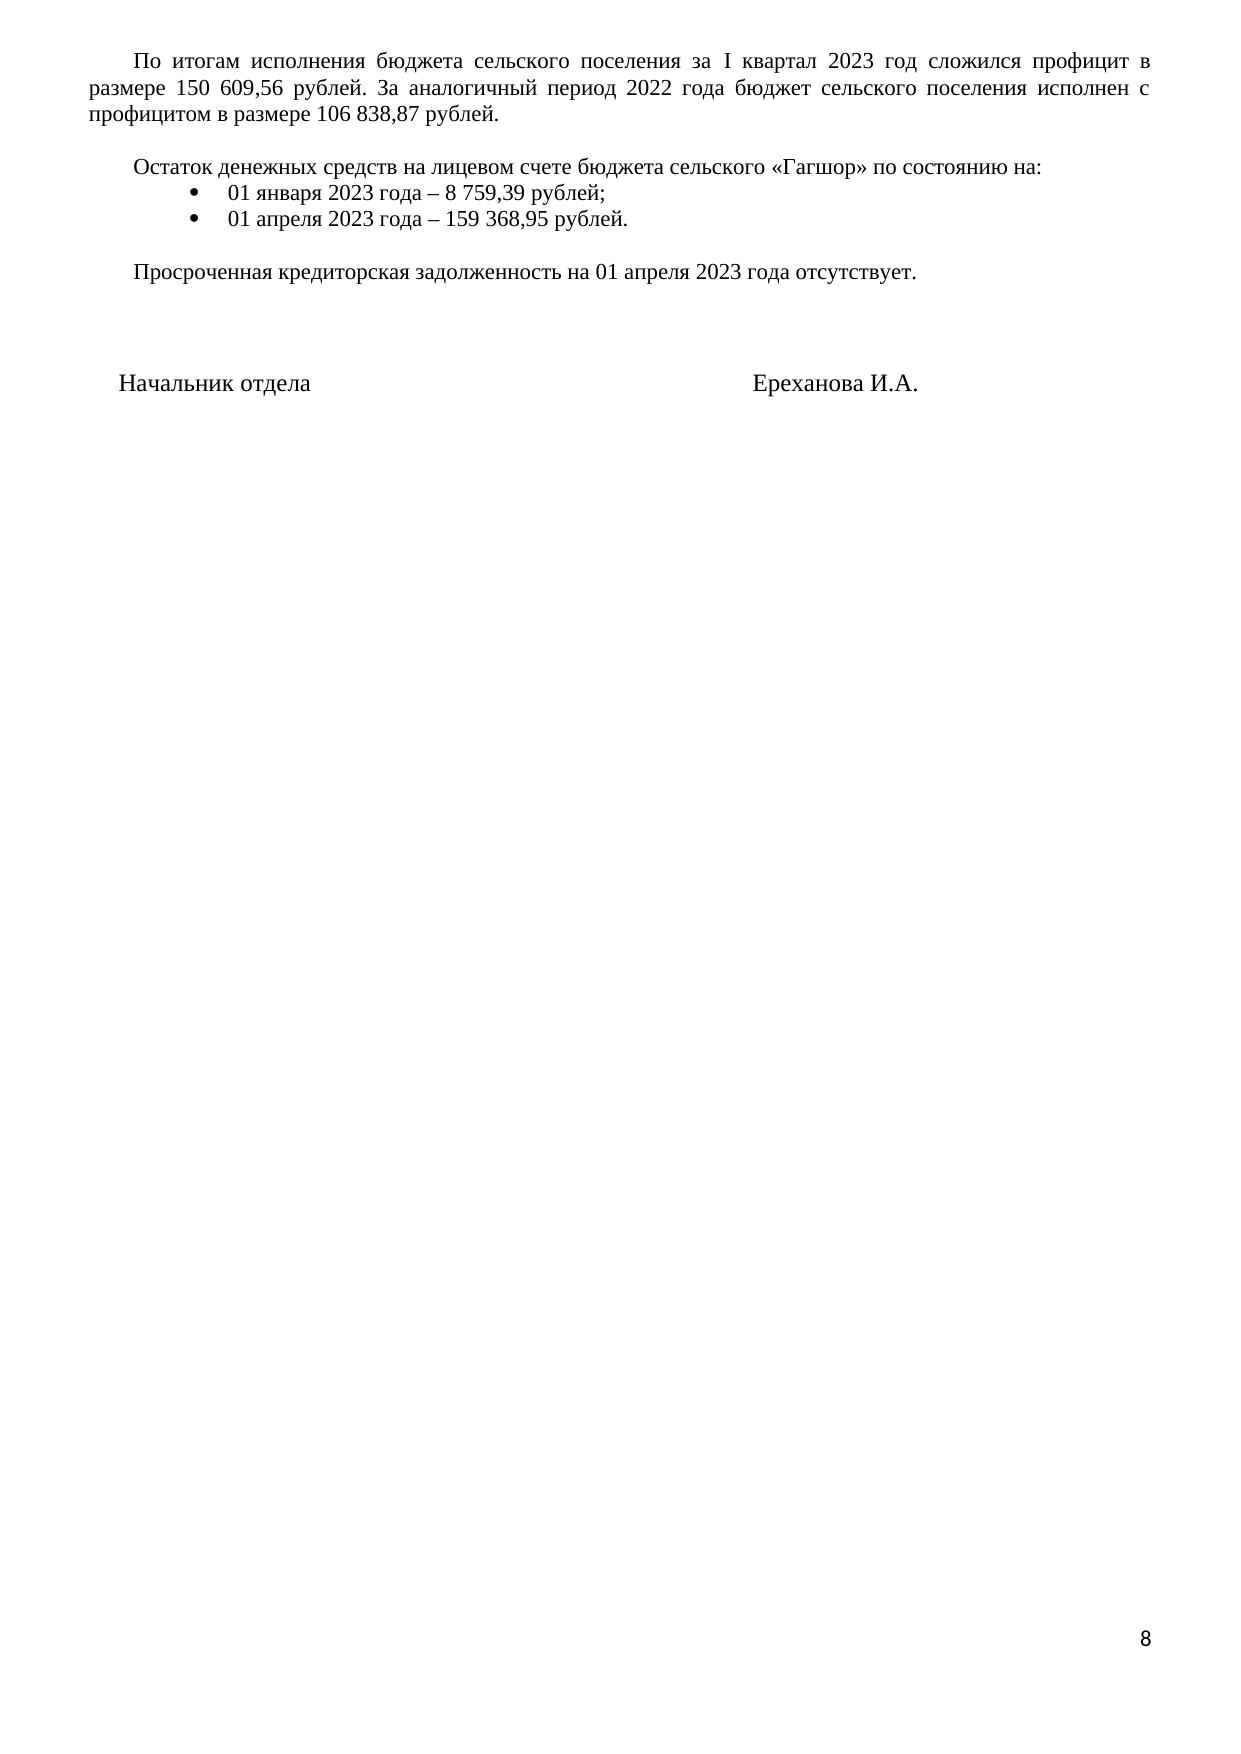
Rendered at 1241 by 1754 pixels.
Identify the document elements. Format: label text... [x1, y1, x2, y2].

list 01 апреля 2023 года – 159 368,95 рублей. [190, 205, 1152, 232]
text Остаток денежных средств на лицевом счете бюджета сельского «Гагшор» по состоянию на: [89, 153, 1152, 179]
text Начальник отдела Ереханова И.А. [89, 368, 1137, 397]
list 01 января 2023 года – 8 759,39 рублей; [190, 179, 1152, 205]
text Просроченная кредиторская задолженность на 01 апреля 2023 года отсутствует. [89, 258, 1152, 284]
text По итогам исполнения бюджета сельского поселения за I квартал 2023 год сложился профицит в размере 150 609,56 рублей. За аналогичный период 2022 года бюджет сельского поселения исполнен с профицитом в размере 106 838,87 рублей. [89, 47, 1152, 126]
